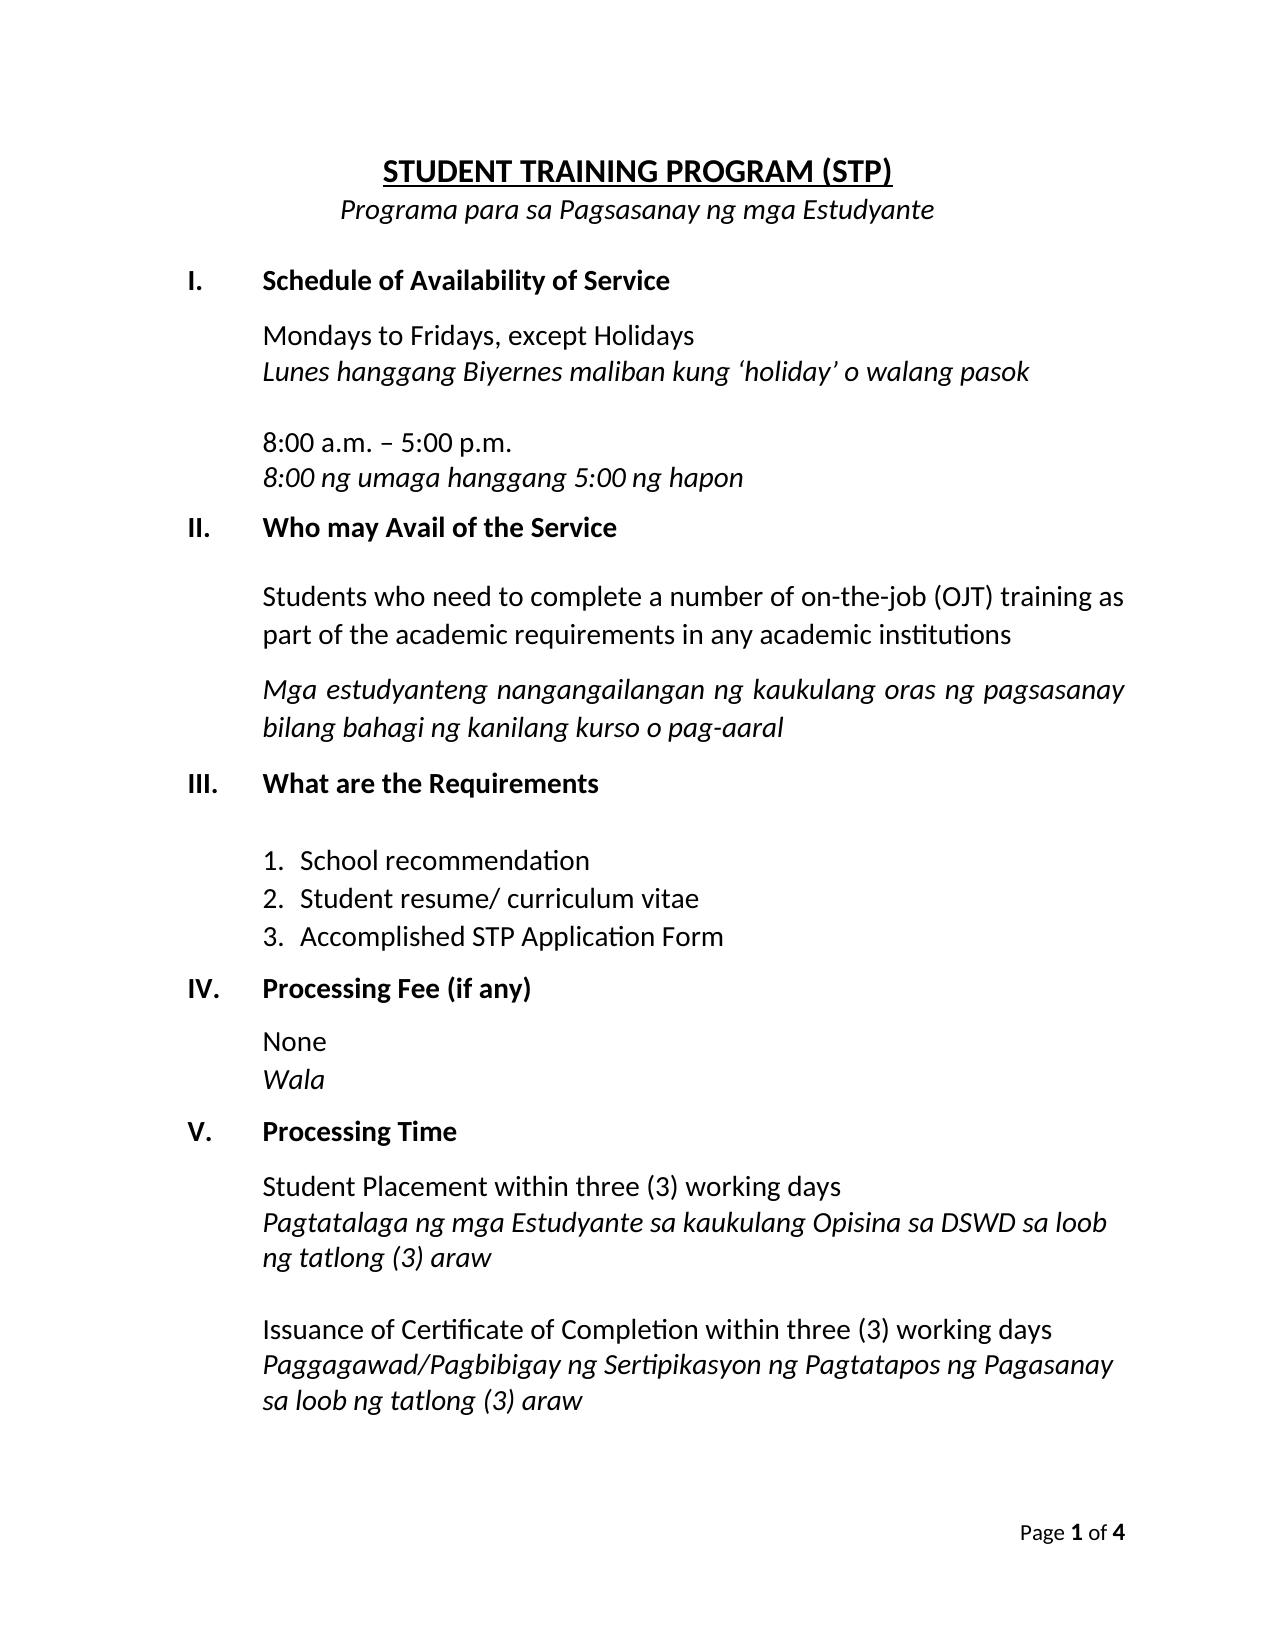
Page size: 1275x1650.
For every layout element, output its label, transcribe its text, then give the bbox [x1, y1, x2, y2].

text Mga estudyanteng nangangailangan ng kaukulang oras ng pagsasanay bilang bahagi ng kanilang kurso o pag-aaral [262, 671, 1125, 745]
text 8:00 a.m. – 5:00 p.m. [262, 424, 1125, 459]
text Lunes hanggang Biyernes maliban kung ‘holiday’ o walang pasok [262, 353, 1125, 388]
text sa loob ng tatlong (3) araw [225, 1382, 1125, 1418]
text Students who need to complete a number of on-the-job (OJT) training as part of the academic requirements in any academic institutions [262, 578, 1125, 652]
text 8:00 ng umaga hanggang 5:00 ng hapon [262, 459, 1125, 495]
text Issuance of Certificate of Completion within three (3) working days [225, 1311, 1125, 1346]
list Student resume/ curriculum vitae [262, 880, 1125, 916]
text Mondays to Fridays, except Holidays [262, 317, 1125, 353]
list School recommendation [262, 842, 1125, 877]
list Processing Time [187, 1113, 1125, 1149]
list Processing Fee (if any) [187, 971, 1125, 1006]
list None [262, 1023, 1125, 1058]
list Schedule of Availability of Service [187, 262, 1125, 298]
list What are the Requirements [187, 765, 1125, 800]
list Who may Avail of the Service [187, 509, 1125, 544]
text Programa para sa Pagsasanay ng mga Estudyante [150, 191, 1125, 226]
text ng tatlong (3) araw [225, 1239, 1125, 1275]
list Accomplished STP Application Form [262, 918, 1125, 954]
text Student Placement within three (3) working days [225, 1168, 1125, 1204]
text STUDENT TRAINING PROGRAM (STP) [150, 150, 1125, 191]
list Wala [262, 1061, 1125, 1097]
text Pagtatalaga ng mga Estudyante sa kaukulang Opisina sa DSWD sa loob [225, 1204, 1125, 1239]
text Paggagawad/Pagbibigay ng Sertipikasyon ng Pagtatapos ng Pagasanay [225, 1346, 1125, 1382]
